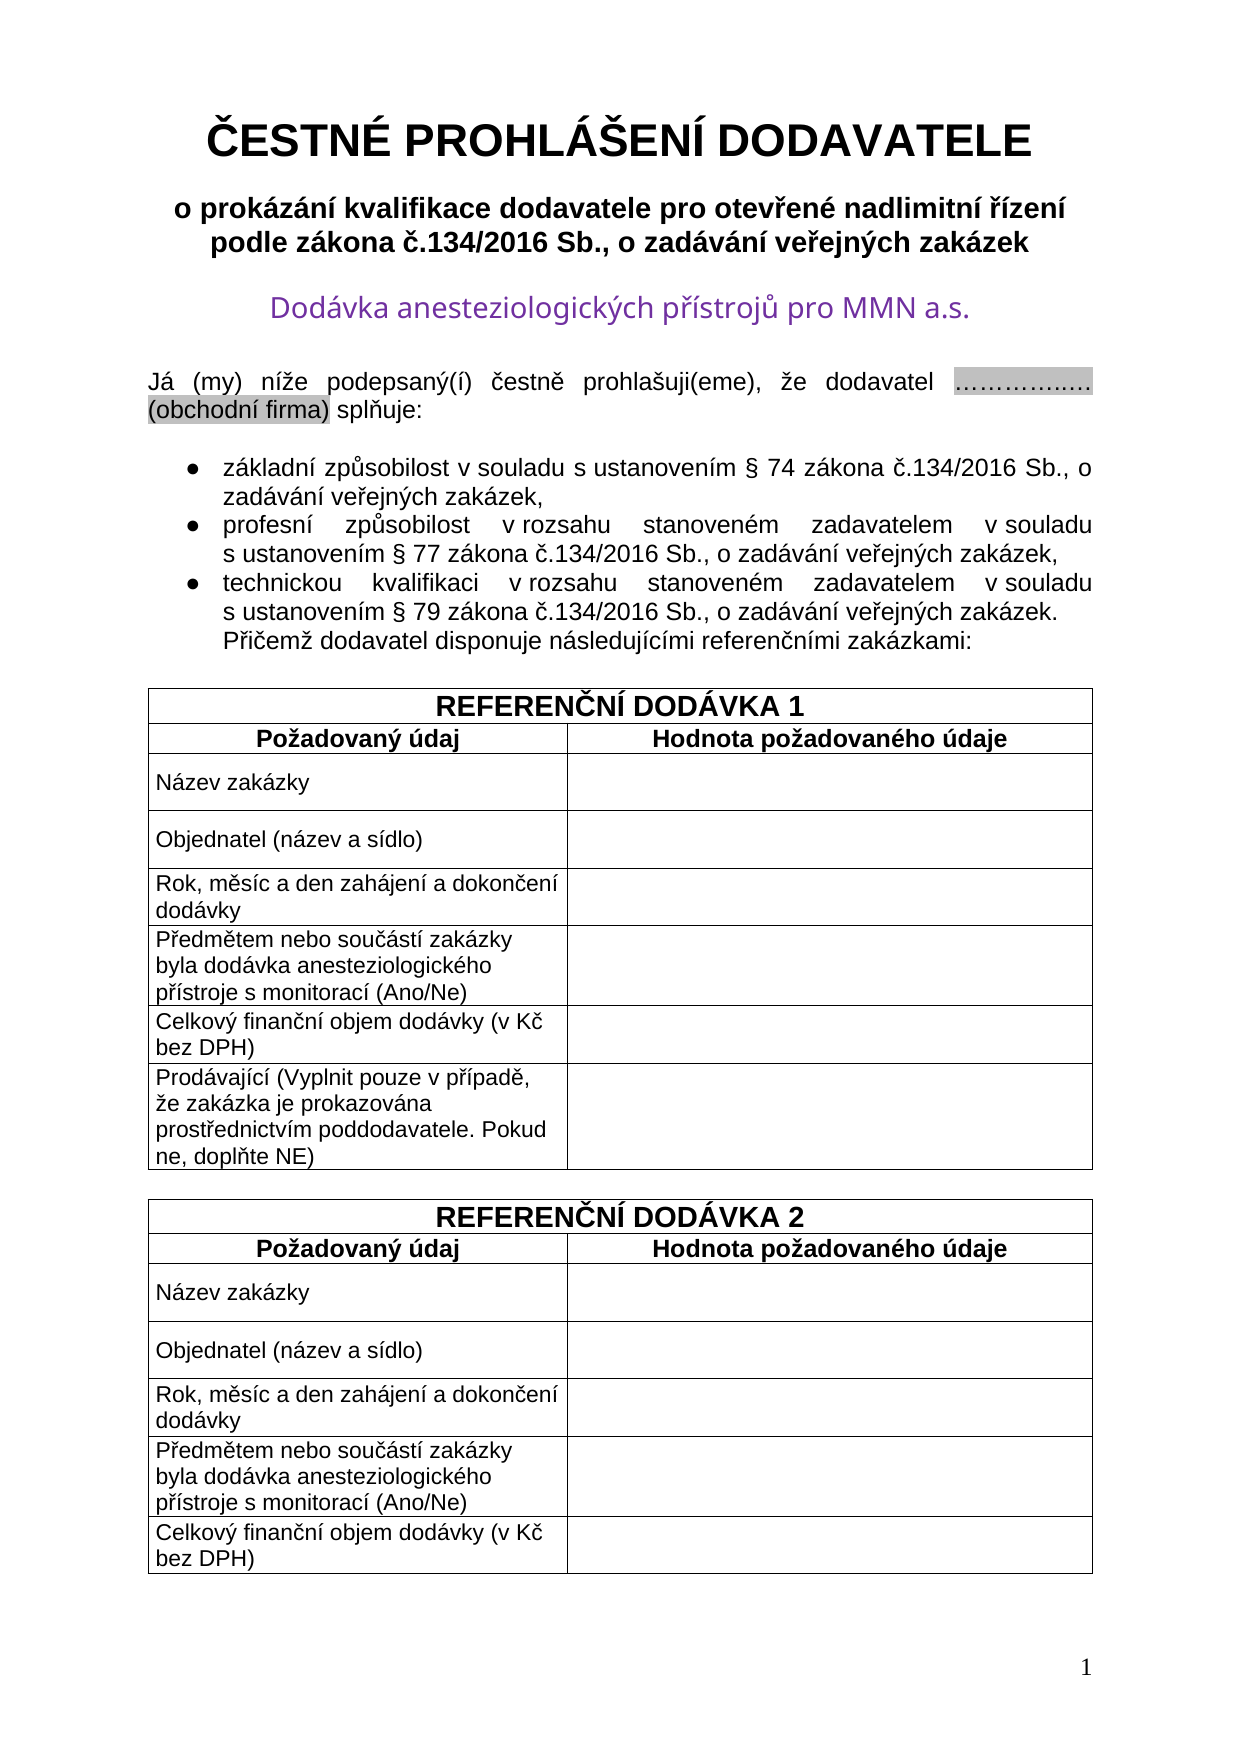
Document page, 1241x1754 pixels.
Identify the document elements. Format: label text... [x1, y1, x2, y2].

table_cell [568, 1437, 1092, 1516]
table_cell [568, 869, 1092, 925]
table_cell [568, 1379, 1092, 1436]
table_cell Název zakázky [149, 754, 567, 810]
table_cell [568, 1064, 1092, 1169]
table_cell [568, 1264, 1092, 1321]
table_cell [568, 811, 1092, 867]
table_cell Předmětem nebo součástí zakázky byla dodávka anesteziologického přístroje s monitorací (Ano/Ne) [149, 926, 567, 1005]
text Přičemž dodavatel disponuje následujícími referenčními zakázkami: [223, 626, 1093, 654]
table_cell Rok, měsíc a den zahájení a dokončení dodávky [149, 1379, 567, 1436]
text Dodávka anesteziologických přístrojů pro MMN a.s. [148, 287, 1093, 327]
list technickou kvalifikaci v rozsahu stanoveném zadavatelem v souladu s ustanovením § 79 zákona č.134/2016 Sb., o zadávání veřejných zakázek. [185, 568, 1093, 626]
table_cell Předmětem nebo součástí zakázky byla dodávka anesteziologického přístroje s monitorací (Ano/Ne) [149, 1437, 567, 1516]
table_header referenční dodávka 2 [149, 1200, 1092, 1233]
table_cell Objednatel (název a sídlo) [149, 1322, 567, 1378]
table_cell Objednatel (název a sídlo) [149, 811, 567, 867]
table_header referenční dodávka 1 [149, 689, 1092, 723]
table_cell Celkový finanční objem dodávky (v Kč bez DPH) [149, 1517, 567, 1573]
table_cell [568, 1006, 1092, 1062]
table_cell [568, 1322, 1092, 1378]
table_cell Hodnota požadovaného údaje [568, 1234, 1092, 1263]
text ČESTNÉ PROHLÁŠENÍ DODAVATELE [148, 114, 1093, 166]
table_cell Název zakázky [149, 1264, 567, 1321]
table_cell [568, 1517, 1092, 1573]
table_cell Požadovaný údaj [149, 1234, 567, 1263]
table_cell [568, 754, 1092, 810]
list základní způsobilost v souladu s ustanovením § 74 zákona č.134/2016 Sb., o zadávání veřejných zakázek, [185, 453, 1093, 510]
table_cell Hodnota požadovaného údaje [568, 724, 1092, 752]
list profesní způsobilost v rozsahu stanoveném zadavatelem v souladu s ustanovením § 77 zákona č.134/2016 Sb., o zadávání veřejných zakázek, [185, 510, 1093, 568]
table_cell [568, 926, 1092, 1005]
table_cell Rok, měsíc a den zahájení a dokončení dodávky [149, 869, 567, 925]
text Já (my) níže podepsaný(í) čestně prohlašuji(eme), že dodavatel …………..… (obchodní firma) splňuje: [148, 367, 1093, 424]
text o prokázání kvalifikace dodavatele pro otevřené nadlimitní řízení podle zákona č.134/2016 Sb., o zadávání veřejných zakázek [148, 191, 1093, 258]
table_cell Požadovaný údaj [149, 724, 567, 752]
table_cell Celkový finanční objem dodávky (v Kč bez DPH) [149, 1006, 567, 1062]
table_cell Prodávající (Vyplnit pouze v případě, že zakázka je prokazována prostřednictvím poddodavatele. Pokud ne, doplňte NE) [149, 1064, 567, 1169]
